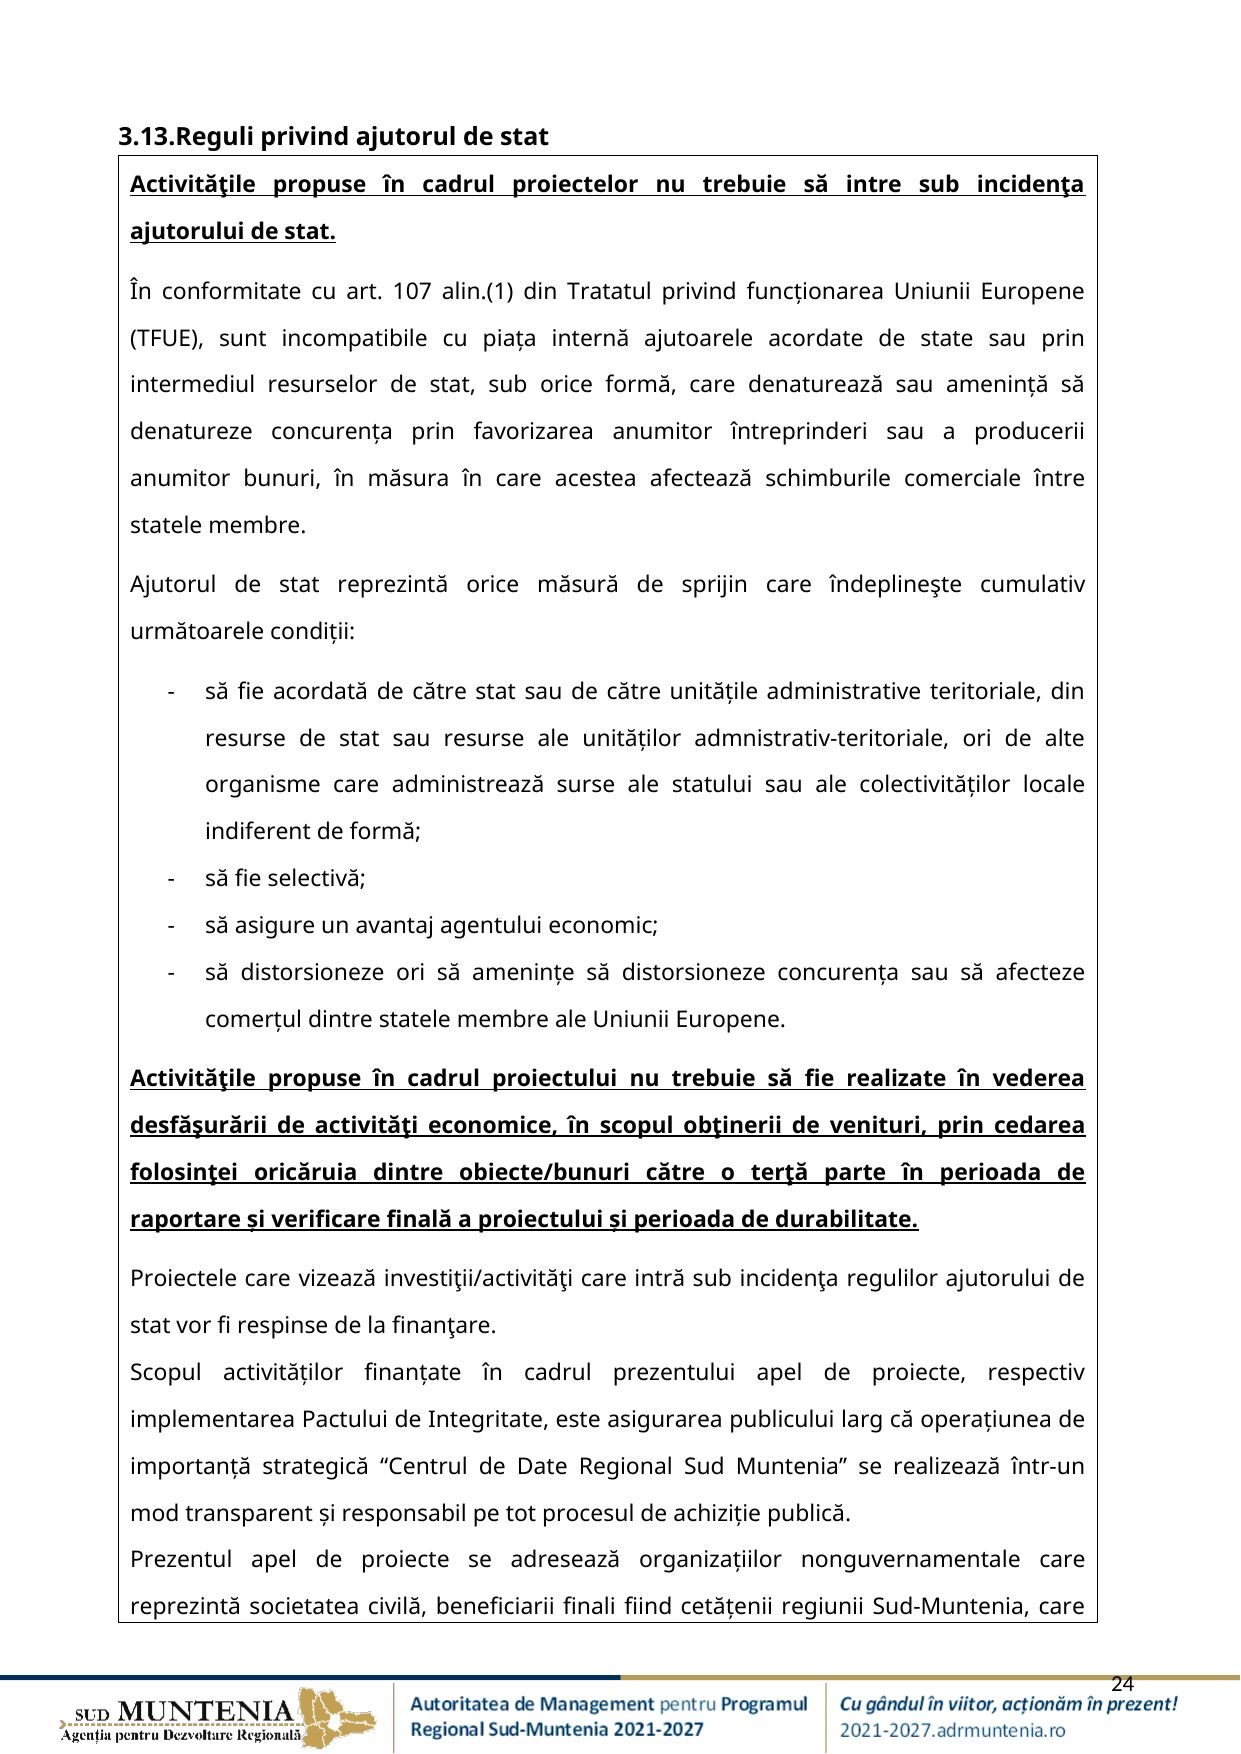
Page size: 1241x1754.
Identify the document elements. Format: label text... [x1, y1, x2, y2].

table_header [119, 156, 1097, 1622]
picture [0, 1675, 1241, 1754]
subtitle 3.13.Reguli privind ajutorul de stat [118, 118, 1134, 152]
